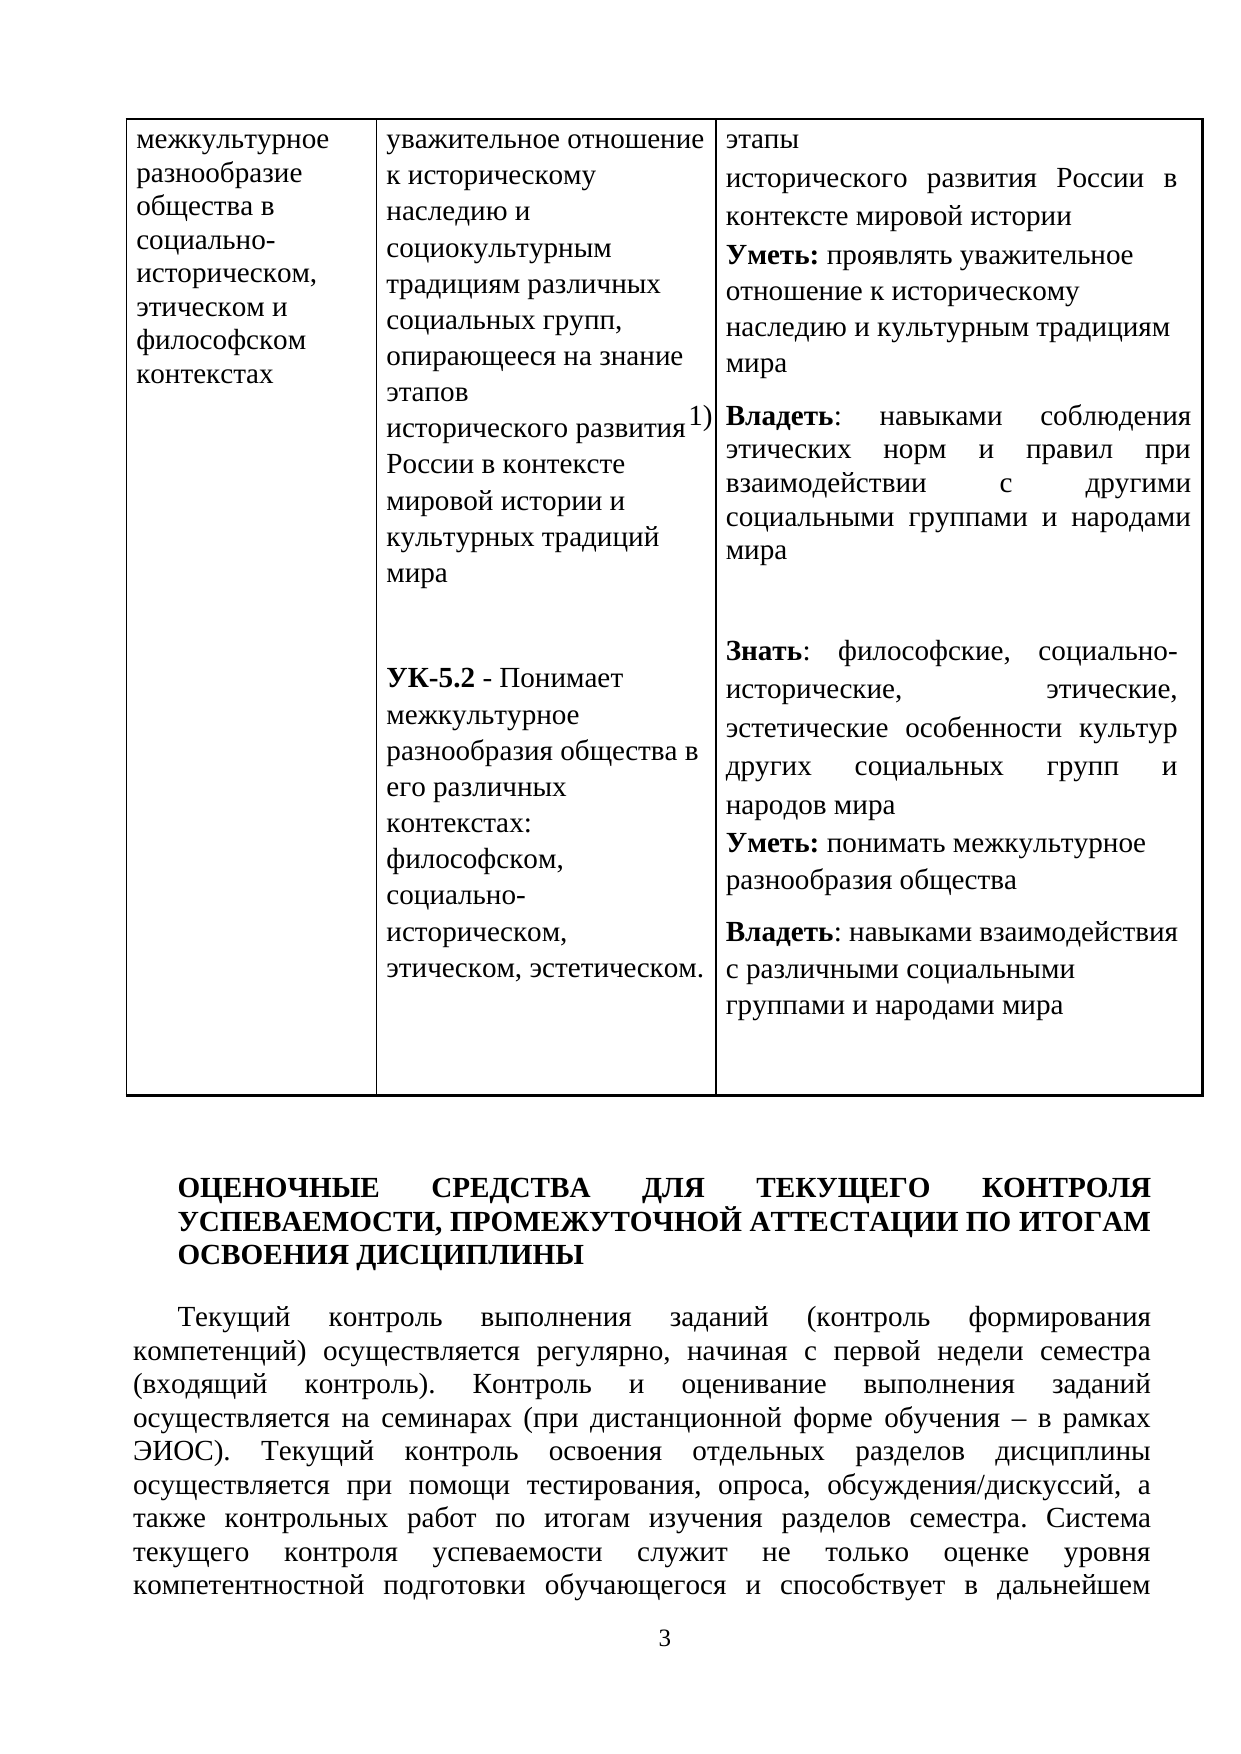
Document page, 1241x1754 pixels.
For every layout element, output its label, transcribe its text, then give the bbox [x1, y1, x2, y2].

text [133, 1299, 1152, 1601]
text ОЦЕНОЧНЫЕ СРЕДСТВА ДЛЯ ТЕКУЩЕГО КОНТРОЛЯ УСПЕВАЕМОСТИ, ПРОМЕЖУТОЧНОЙ АТТЕСТАЦИИ ПО ИТОГАМ ОСВОЕНИЯ ДИСЦИПЛИНЫ [177, 1170, 1152, 1271]
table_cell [127, 120, 376, 1094]
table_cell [377, 120, 715, 1094]
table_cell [717, 120, 1201, 1094]
